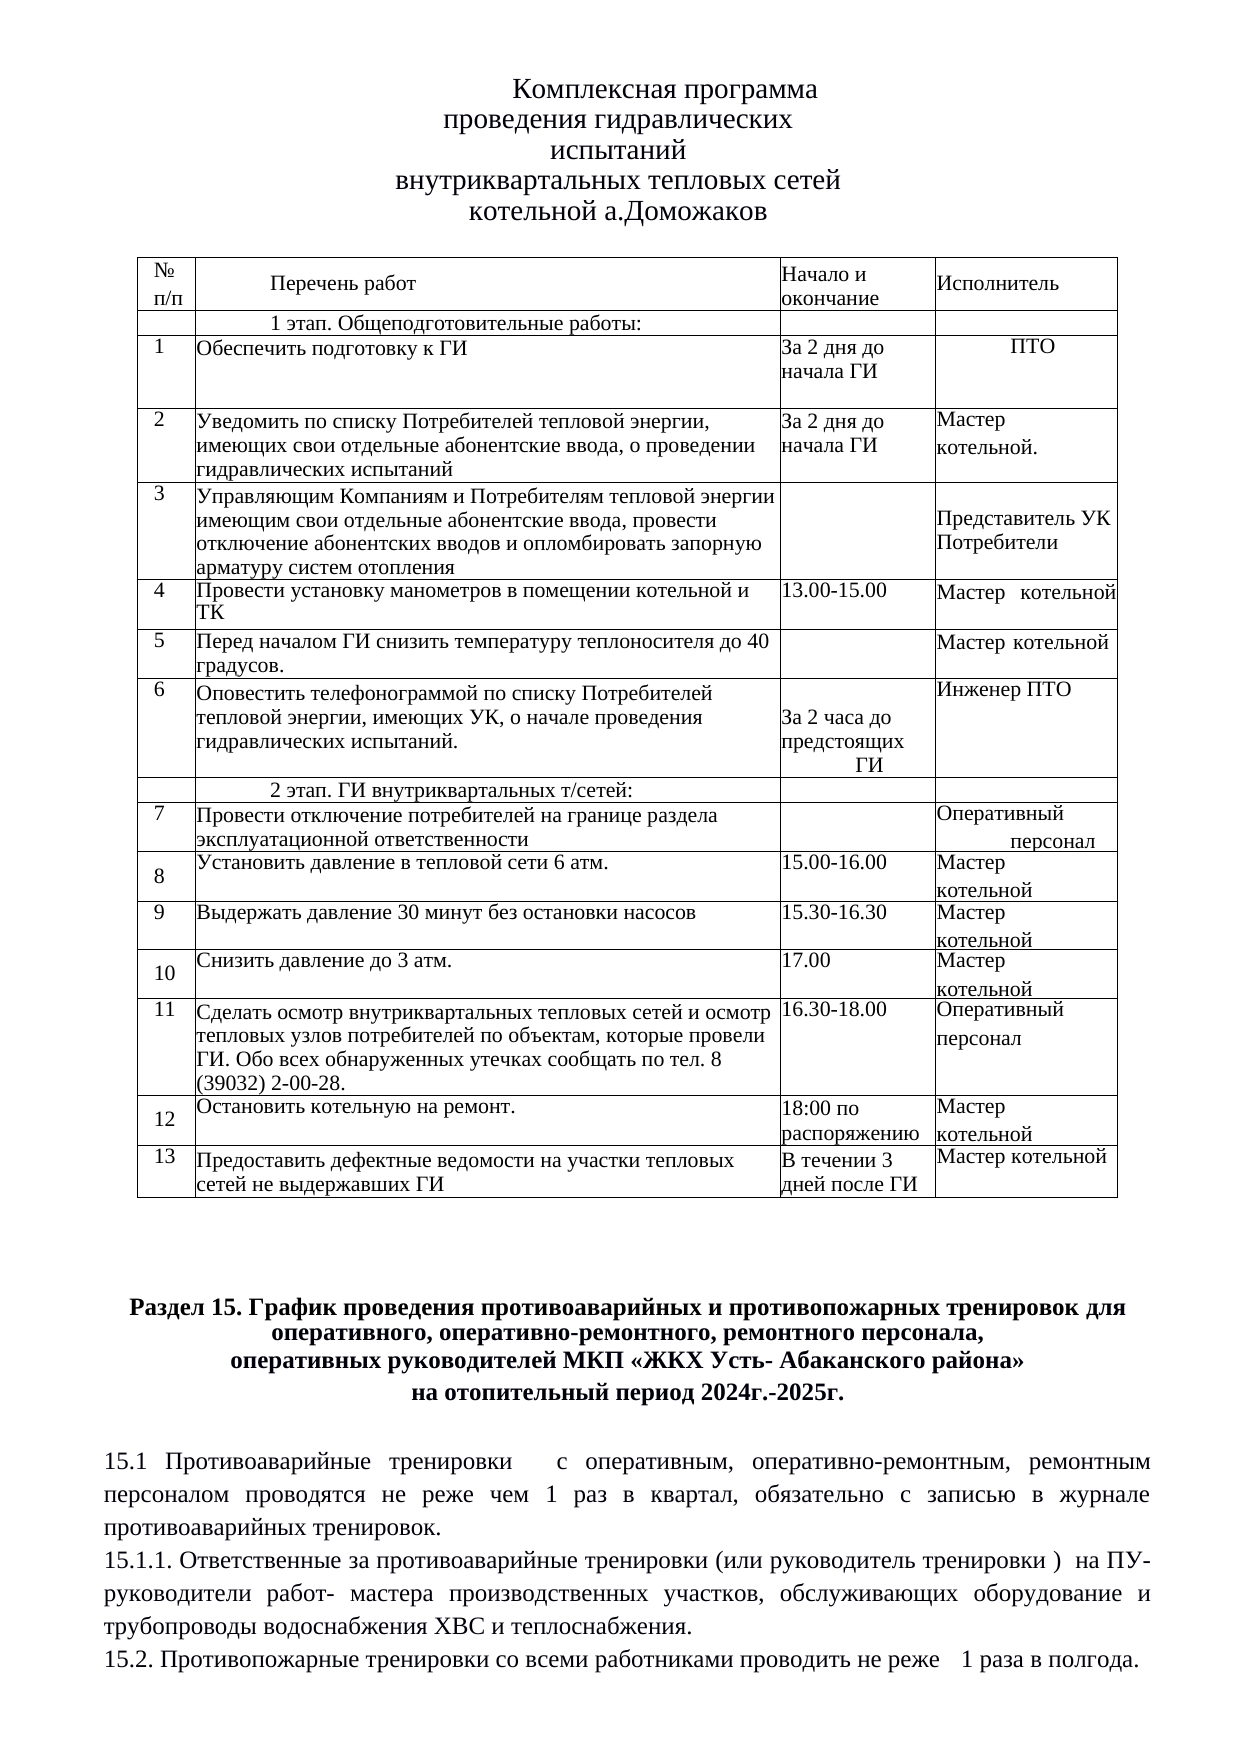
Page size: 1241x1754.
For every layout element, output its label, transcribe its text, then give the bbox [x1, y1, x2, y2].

table_cell 18:00 по распоряжению [781, 1096, 935, 1145]
table_cell 9 [138, 902, 195, 949]
table_cell 16.30-18.00 [781, 999, 935, 1095]
table_cell 15.00-16.00 [781, 852, 935, 901]
table_cell 13 [138, 1146, 195, 1197]
table_cell Оперативный персонал [936, 999, 1117, 1095]
table_cell Выдержать давление 30 минут без остановки насосов [196, 902, 780, 949]
table_cell 11 [138, 999, 195, 1095]
text 15.2. Противопожарные тренировки со всеми работниками проводить не реже 1 раза в полгода. [103, 1644, 1152, 1673]
table_cell 17.00 [781, 950, 935, 998]
table_cell Уведомить по списку Потребителей тепловой энергии, имеющих свои отдельные абонентские ввода, о проведении гидравлических испытаний [196, 409, 780, 482]
table_cell 3 [138, 483, 195, 579]
text Комплексная программа проведения гидравлических испытаний внутриквартальных тепловых сетей котельной а.Доможаков [374, 74, 862, 226]
table_cell [781, 630, 935, 677]
table_cell Установить давление в тепловой сети 6 атм. [196, 852, 780, 901]
table_cell За 2 часа до предстоящих ГИ [781, 679, 935, 777]
text 15.1 Противоаварийные тренировки с оперативным, оперативно-ремонтным, ремонтным персоналом проводятся не реже чем 1 раз в квартал, обязательно с записью в журнале противоаварийных тренировок. [103, 1446, 1152, 1541]
table_cell Снизить давление до 3 атм. [196, 950, 780, 998]
table_cell Оперативный персонал [936, 803, 1117, 851]
table_cell За 2 дня до начала ГИ [781, 409, 935, 482]
table_cell Инженер ПТО [936, 679, 1117, 777]
table_cell Оповестить телефонограммой по списку Потребителей тепловой энергии, имеющих УК, о начале проведения гидравлических испытаний. [196, 679, 780, 777]
table_cell Мастер котельной [936, 852, 1117, 901]
table_cell Предоставить дефектные ведомости на участки тепловых сетей не выдержавших ГИ [196, 1146, 780, 1197]
table_cell Мастер котельной [936, 580, 1117, 628]
table_cell 2 этап. ГИ внутриквартальных т/сетей: [196, 778, 780, 802]
table_cell Мастер котельной [936, 630, 1117, 677]
table_header Начало и окончание [781, 258, 935, 310]
table_cell Обеспечить подготовку к ГИ [196, 336, 780, 408]
table_cell 6 [138, 679, 195, 777]
table_cell Мастер котельной [936, 902, 1117, 949]
table_cell Управляющим Компаниям и Потребителям тепловой энергии имеющим свои отдельные абонентские ввода, провести отключение абонентских вводов и опломбировать запорную арматуру систем отопления [196, 483, 780, 579]
table_header Перечень работ [196, 258, 780, 310]
table_cell Представитель УК Потребители [936, 483, 1117, 579]
text оперативных руководителей МКП «ЖКХ Усть- Абаканского района» [103, 1348, 1152, 1373]
table_cell За 2 дня до начала ГИ [781, 336, 935, 408]
table_cell 4 [138, 580, 195, 628]
table_cell Мастер котельной [936, 1146, 1117, 1197]
table_cell [936, 778, 1117, 802]
text Раздел 15. График проведения противоаварийных и противопожарных тренировок для оперативного, оперативно-ремонтного, ремонтного персонала, [103, 1295, 1152, 1345]
table_cell 1 этап. Общеподготовительные работы: [196, 311, 780, 335]
table_header № п/п [138, 258, 195, 310]
table_cell 7 [138, 803, 195, 851]
table_cell 2 [138, 409, 195, 482]
table_cell 12 [138, 1096, 195, 1145]
table_cell Мастер котельной [936, 950, 1117, 998]
table_cell [781, 311, 935, 335]
text на отопительный период 2024г.-2025г. [103, 1377, 1152, 1406]
table_cell 8 [138, 852, 195, 901]
table_cell Сделать осмотр внутриквартальных тепловых сетей и осмотр тепловых узлов потребителей по объектам, которые провели ГИ. Обо всех обнаруженных утечках сообщать по тел. 8 (39032) 2-00-28. [196, 999, 780, 1095]
table_cell Провести установку манометров в помещении котельной и ТК [196, 580, 780, 628]
table_cell [138, 778, 195, 802]
table_cell 1 [138, 336, 195, 408]
table_cell [781, 483, 935, 579]
table_cell 13.00-15.00 [781, 580, 935, 628]
table_cell [781, 803, 935, 851]
table_cell [138, 311, 195, 335]
table_cell ПТО [936, 336, 1117, 408]
table_cell Перед началом ГИ снизить температуру теплоносителя до 40 градусов. [196, 630, 780, 677]
text 15.1.1. Ответственные за противоаварийные тренировки (или руководитель тренировки ) на ПУ- руководители работ- мастера производственных участков, обслуживающих оборудование и трубопроводы водоснабжения ХВС и теплоснабжения. [103, 1545, 1152, 1639]
table_cell [936, 311, 1117, 335]
table_header Исполнитель [936, 258, 1117, 310]
table_cell Мастер котельной. [936, 409, 1117, 482]
table_cell 15.30-16.30 [781, 902, 935, 949]
table_cell Провести отключение потребителей на границе раздела эксплуатационной ответственности [196, 803, 780, 851]
table_cell [781, 778, 935, 802]
table_cell В течении 3 дней после ГИ [781, 1146, 935, 1197]
table_cell Мастер котельной [936, 1096, 1117, 1145]
table_cell 5 [138, 630, 195, 677]
table_cell Остановить котельную на ремонт. [196, 1096, 780, 1145]
table_cell 10 [138, 950, 195, 998]
